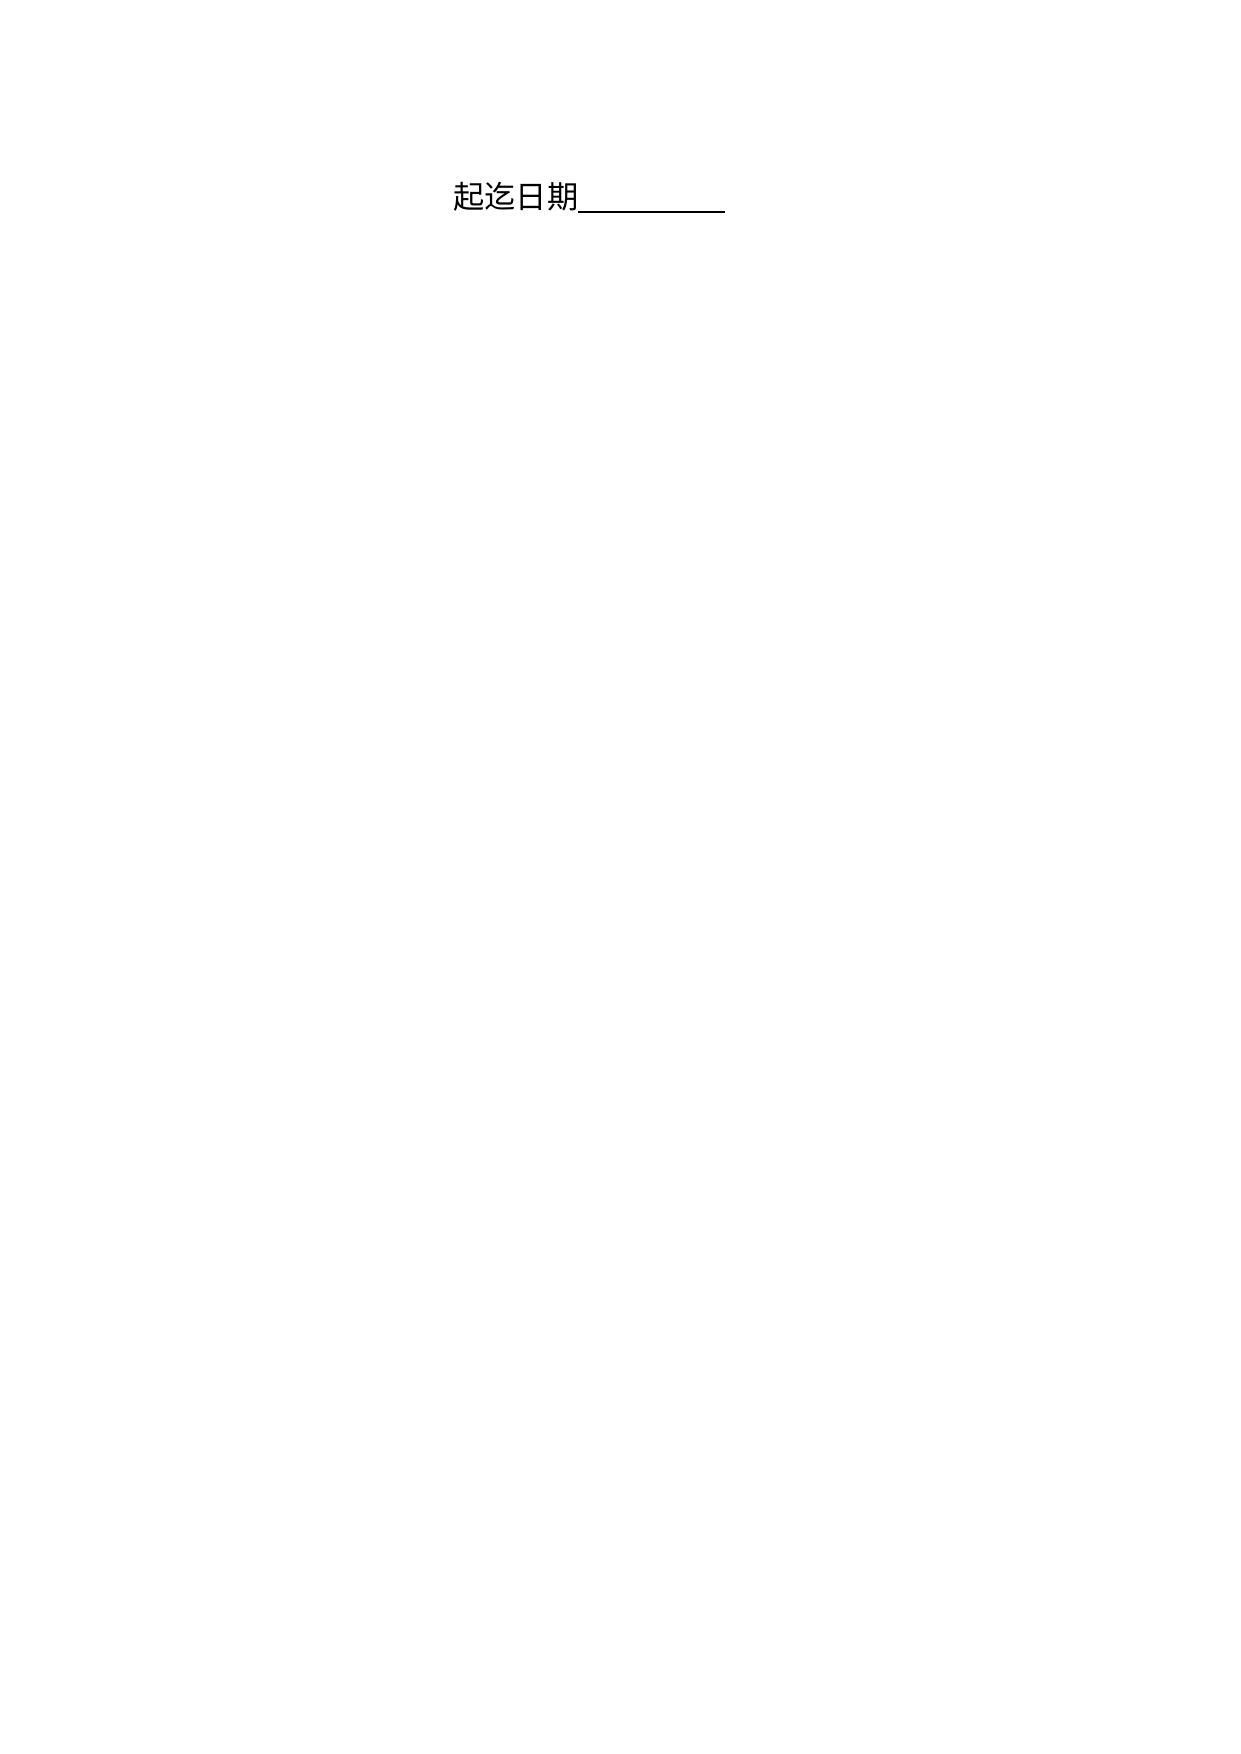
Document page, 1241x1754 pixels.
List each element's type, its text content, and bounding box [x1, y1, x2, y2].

text 起迄日期 [187, 162, 1053, 227]
